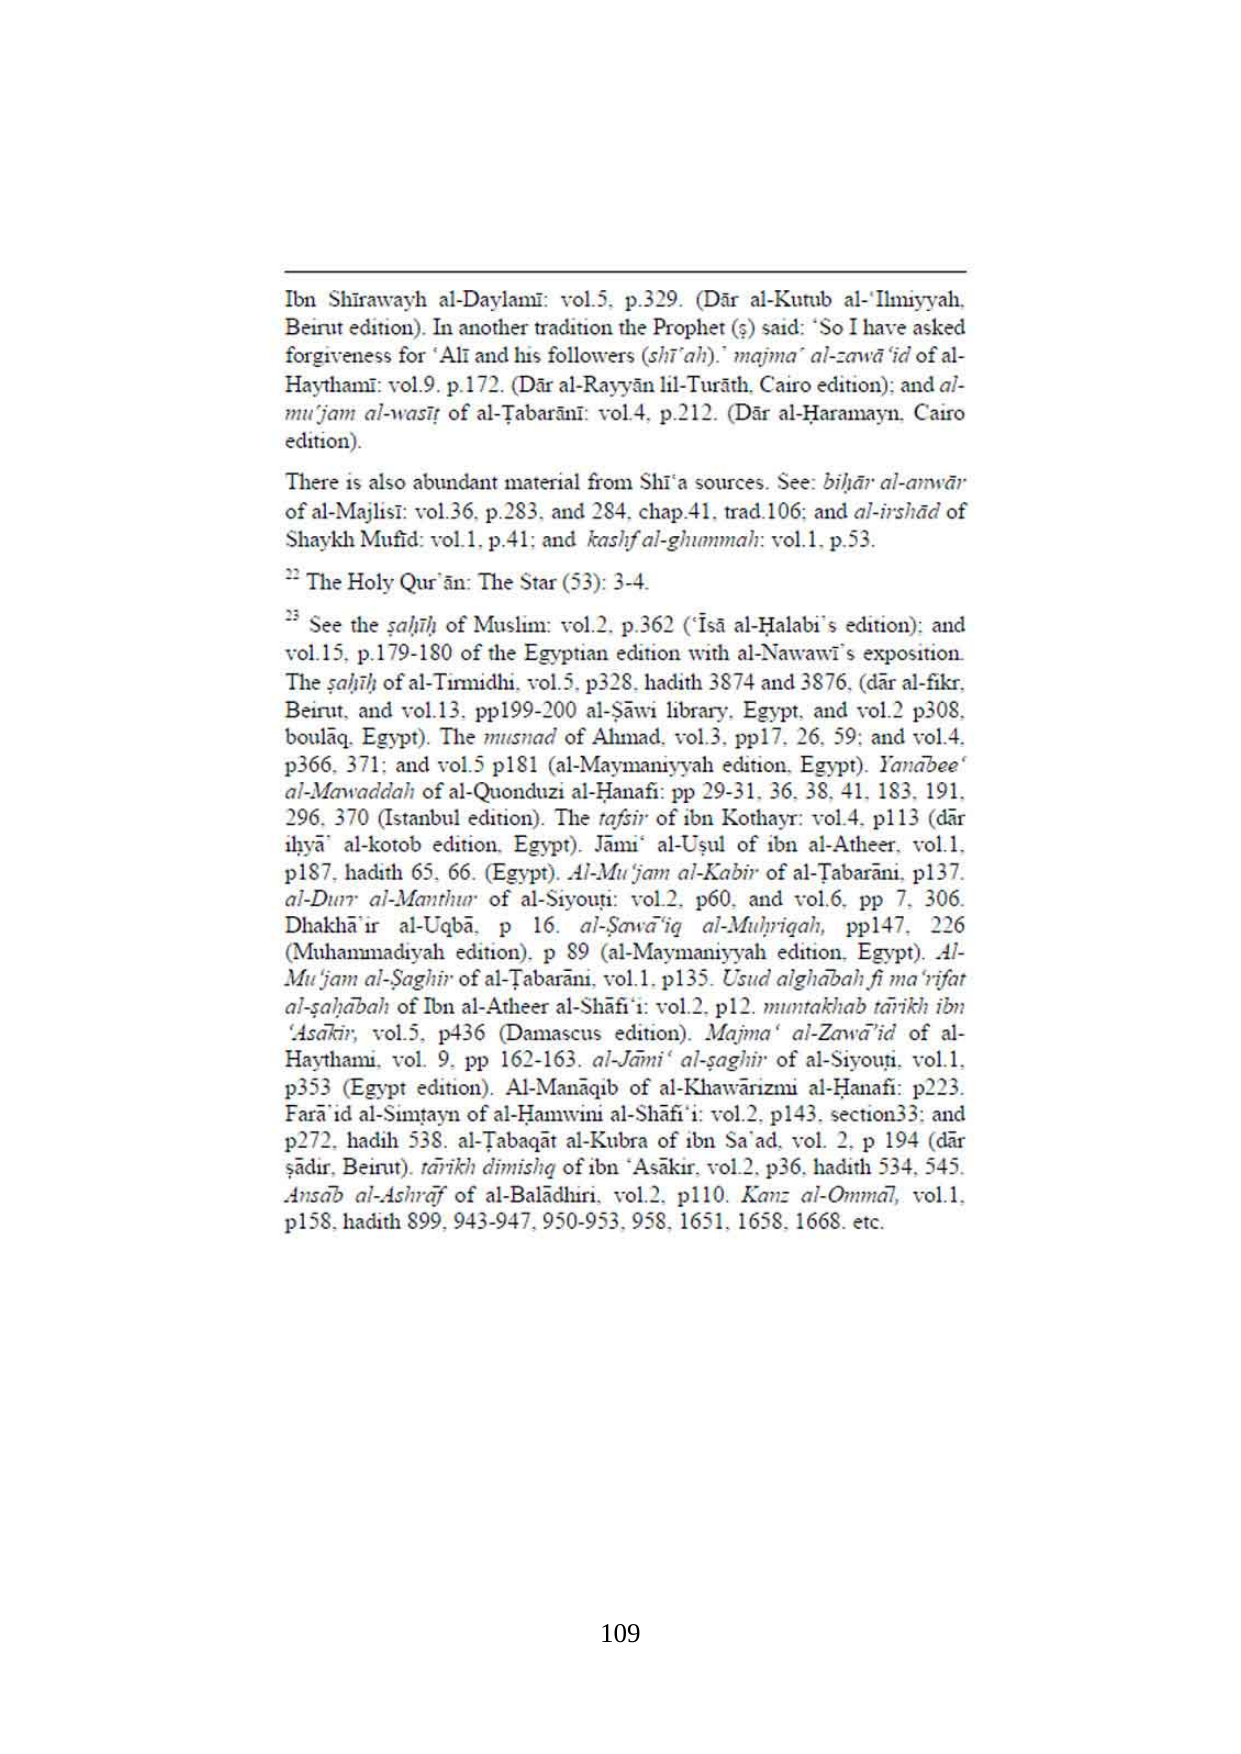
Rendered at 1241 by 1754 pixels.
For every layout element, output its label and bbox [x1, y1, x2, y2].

picture [236, 256, 1004, 1295]
